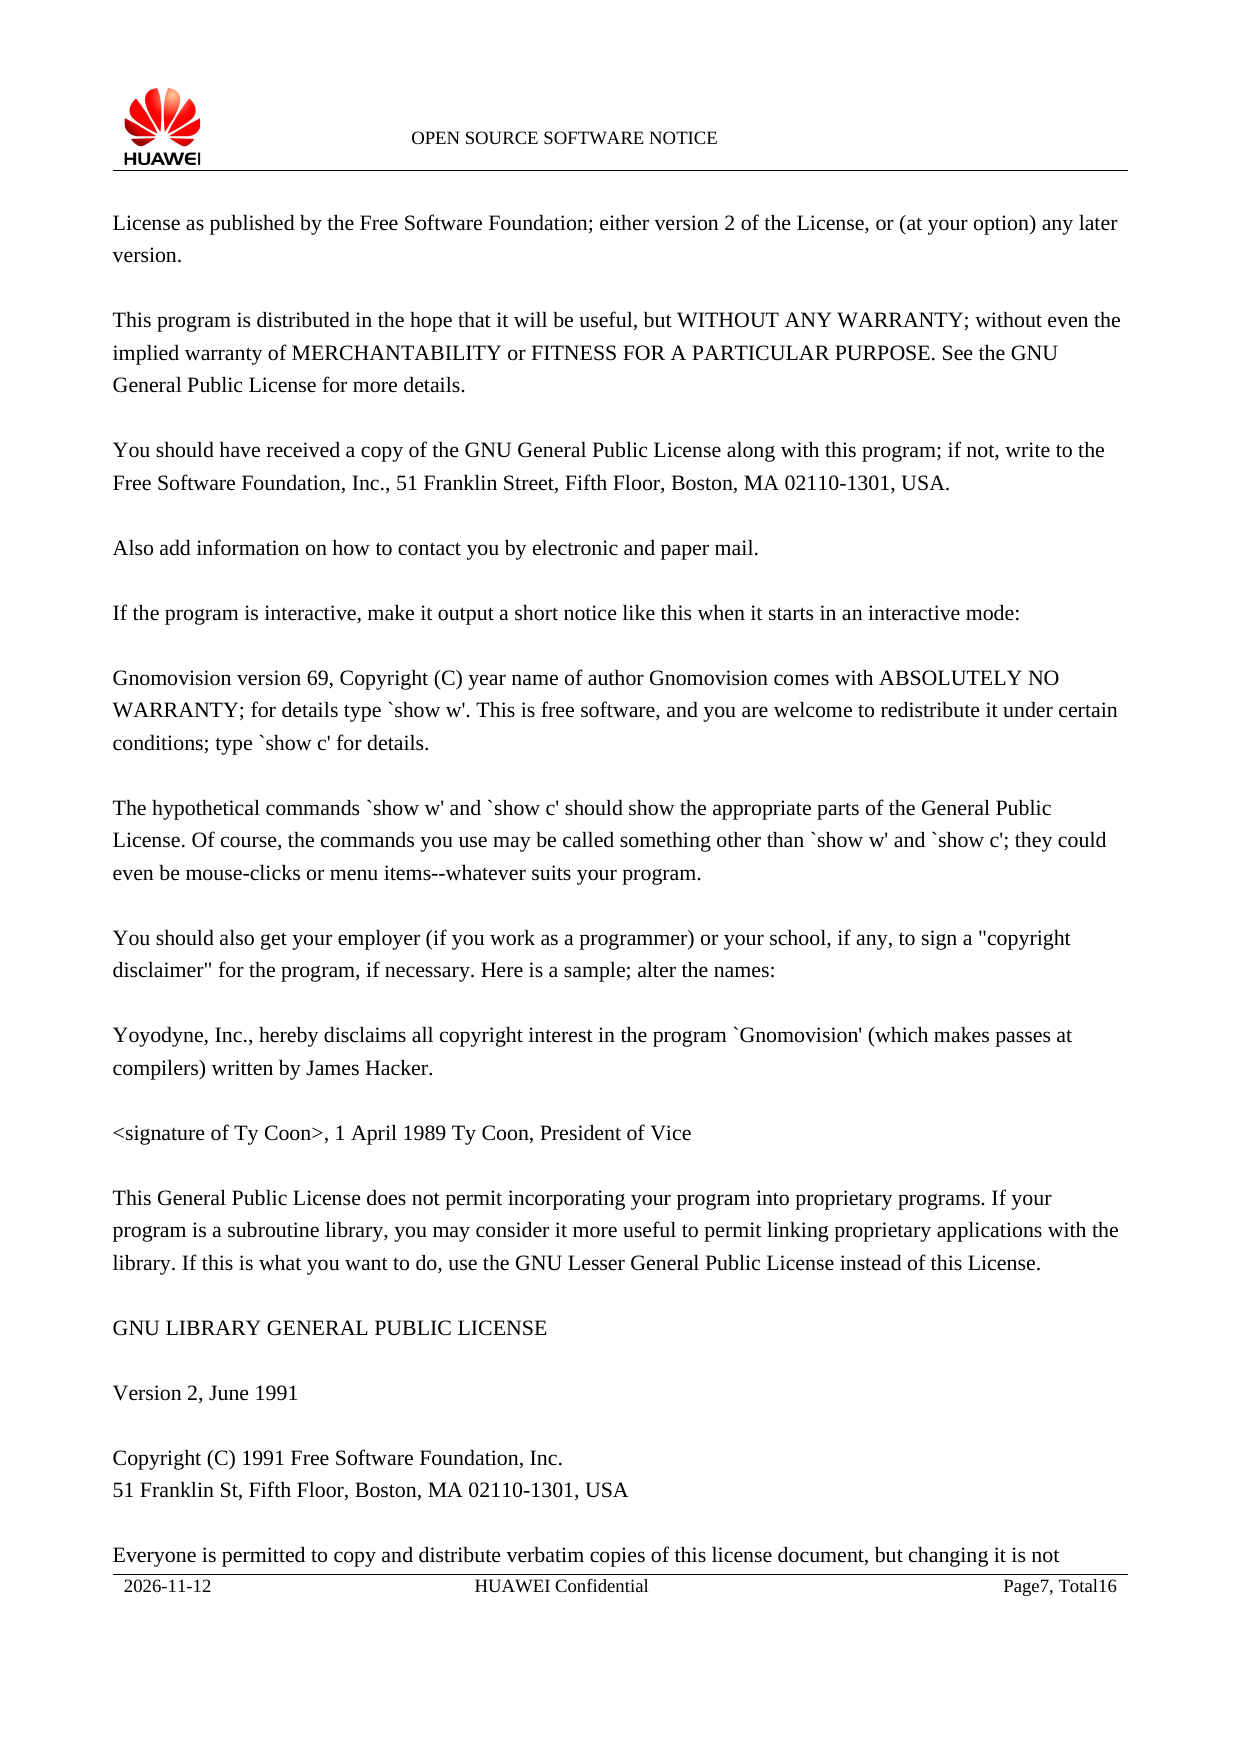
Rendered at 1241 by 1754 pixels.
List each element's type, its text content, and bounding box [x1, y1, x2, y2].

picture [124, 88, 201, 165]
